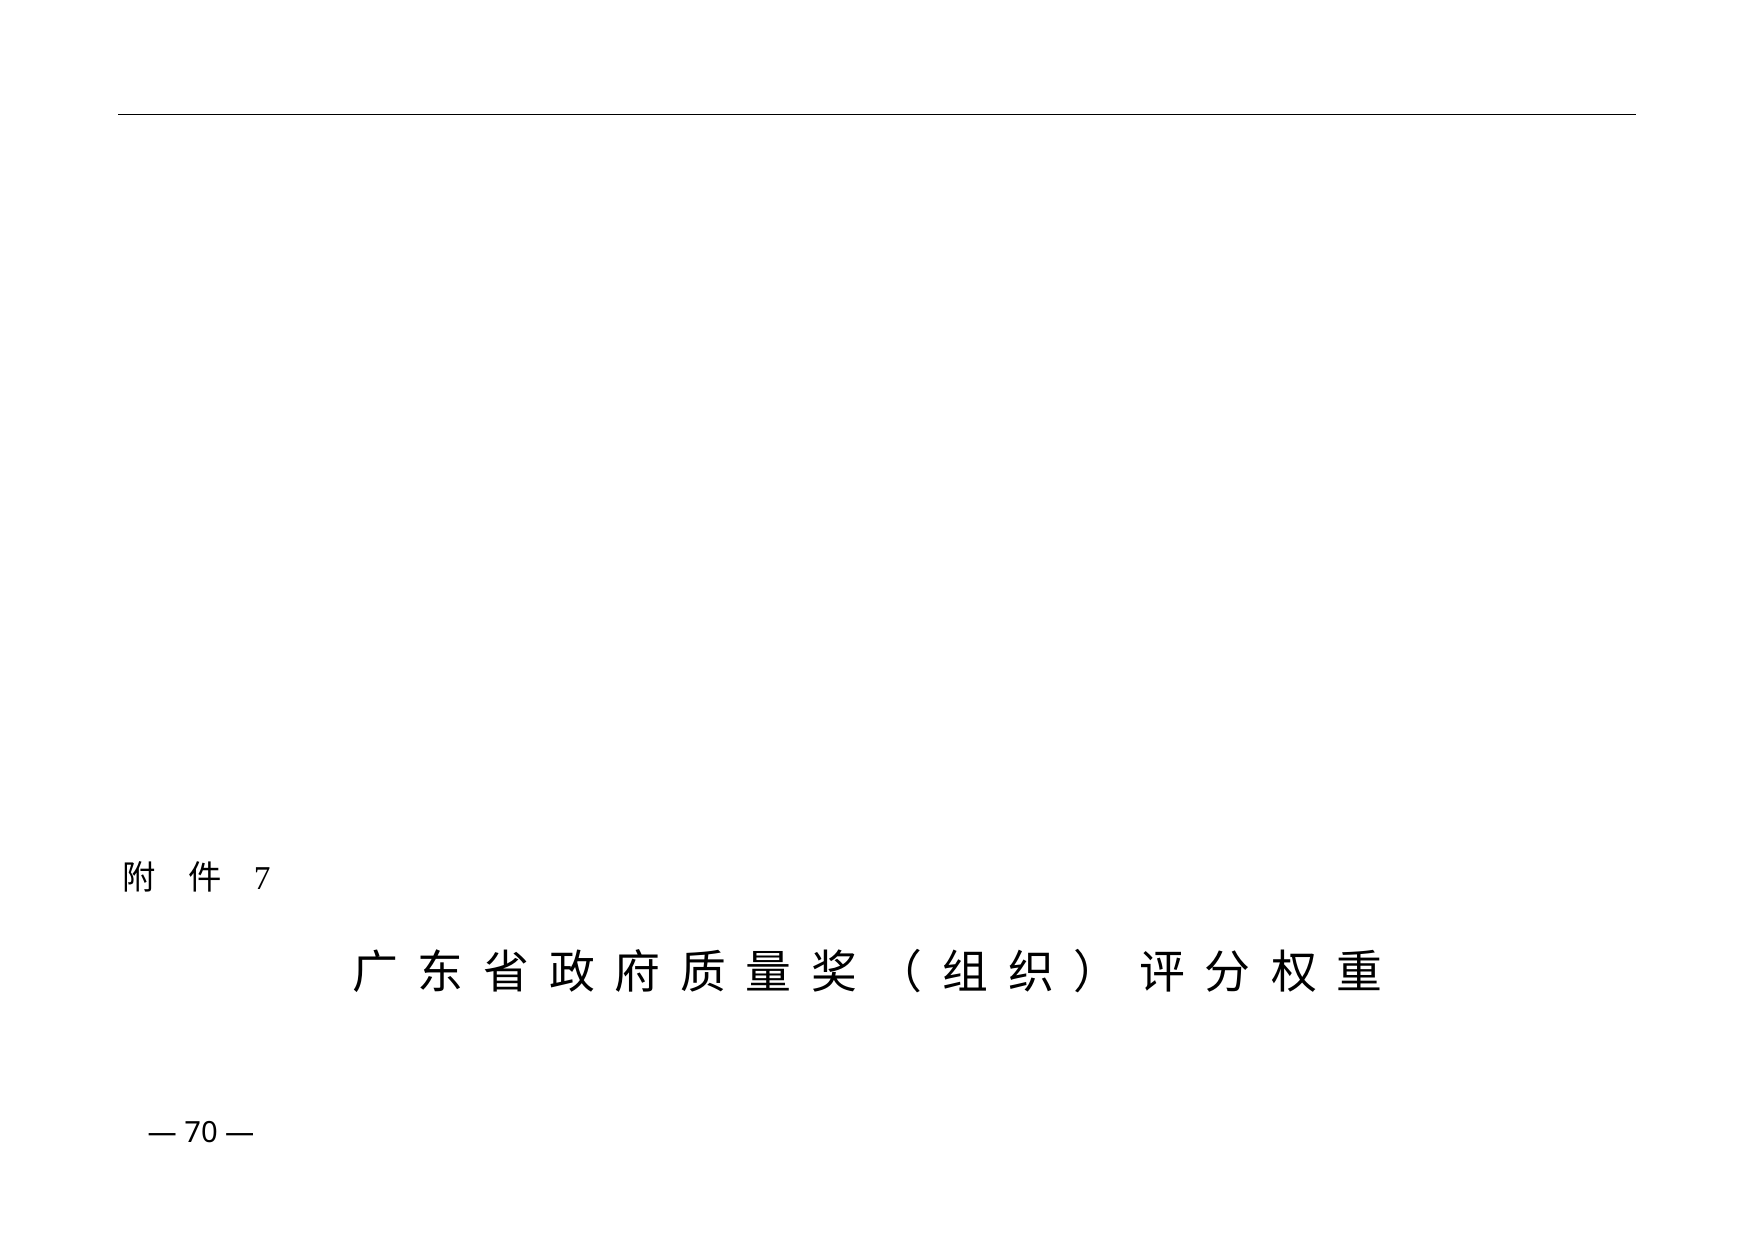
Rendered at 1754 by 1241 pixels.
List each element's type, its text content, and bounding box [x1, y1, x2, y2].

text 附件7 [122, 843, 1632, 906]
text 广东省政府质量奖（组织）评分权重 [122, 906, 1632, 1032]
